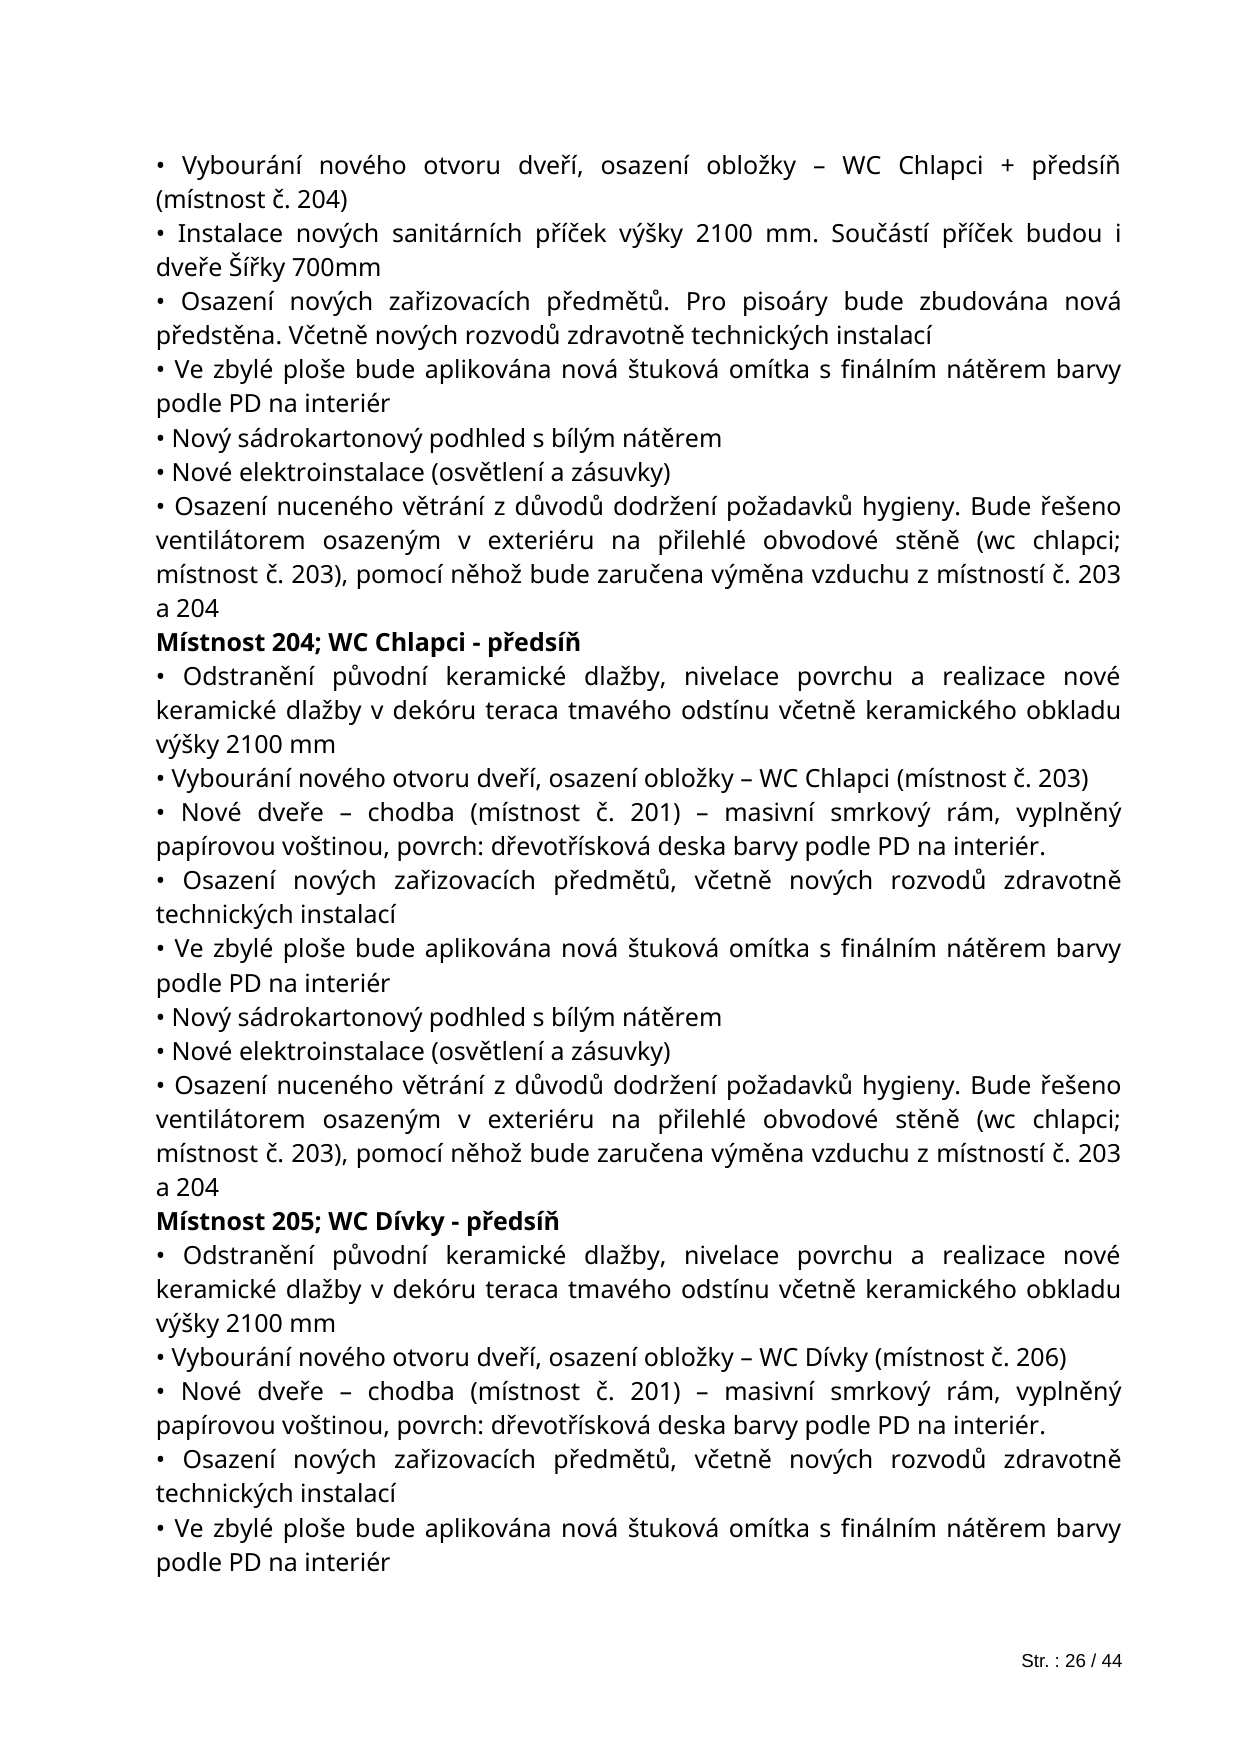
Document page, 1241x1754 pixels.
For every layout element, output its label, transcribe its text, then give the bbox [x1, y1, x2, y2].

text • Ve zbylé ploše bude aplikována nová štuková omítka s finálním nátěrem barvy podle PD na interiér [156, 1510, 1122, 1578]
text Místnost 204; WC Chlapci - předsíň [156, 624, 1122, 659]
text • Nové elektroinstalace (osvětlení a zásuvky) [156, 454, 1122, 488]
text • Ve zbylé ploše bude aplikována nová štuková omítka s finálním nátěrem barvy podle PD na interiér [156, 352, 1122, 420]
text • Osazení nuceného větrání z důvodů dodržení požadavků hygieny. Bude řešeno ventilátorem osazeným v exteriéru na přilehlé obvodové stěně (wc chlapci; místnost č. 203), pomocí něhož bude zaručena výměna vzduchu z místností č. 203 a 204 [156, 488, 1122, 624]
text Místnost 205; WC Dívky - předsíň [156, 1204, 1122, 1238]
text • Nové elektroinstalace (osvětlení a zásuvky) [156, 1033, 1122, 1067]
text • Osazení nových zařizovacích předmětů, včetně nových rozvodů zdravotně technických instalací [156, 1442, 1122, 1510]
text • Ve zbylé ploše bude aplikována nová štuková omítka s finálním nátěrem barvy podle PD na interiér [156, 931, 1122, 999]
text • Nové dveře – chodba (místnost č. 201) – masivní smrkový rám, vyplněný papírovou voštinou, povrch: dřevotřísková deska barvy podle PD na interiér. [156, 795, 1122, 863]
text • Instalace nových sanitárních příček výšky 2100 mm. Součástí příček budou i dveře Šířky 700mm [156, 216, 1122, 284]
text • Vybourání nového otvoru dveří, osazení obložky – WC Chlapci + předsíň (místnost č. 204) [156, 148, 1122, 216]
text • Osazení nových zařizovacích předmětů. Pro pisoáry bude zbudována nová předstěna. Včetně nových rozvodů zdravotně technických instalací [156, 284, 1122, 352]
text • Nový sádrokartonový podhled s bílým nátěrem [156, 999, 1122, 1033]
text • Osazení nových zařizovacích předmětů, včetně nových rozvodů zdravotně technických instalací [156, 863, 1122, 931]
text • Nové dveře – chodba (místnost č. 201) – masivní smrkový rám, vyplněný papírovou voštinou, povrch: dřevotřísková deska barvy podle PD na interiér. [156, 1374, 1122, 1442]
text • Vybourání nového otvoru dveří, osazení obložky – WC Chlapci (místnost č. 203) [156, 761, 1122, 795]
text • Nový sádrokartonový podhled s bílým nátěrem [156, 420, 1122, 454]
text • Osazení nuceného větrání z důvodů dodržení požadavků hygieny. Bude řešeno ventilátorem osazeným v exteriéru na přilehlé obvodové stěně (wc chlapci; místnost č. 203), pomocí něhož bude zaručena výměna vzduchu z místností č. 203 a 204 [156, 1067, 1122, 1204]
text • Vybourání nového otvoru dveří, osazení obložky – WC Dívky (místnost č. 206) [156, 1340, 1122, 1374]
